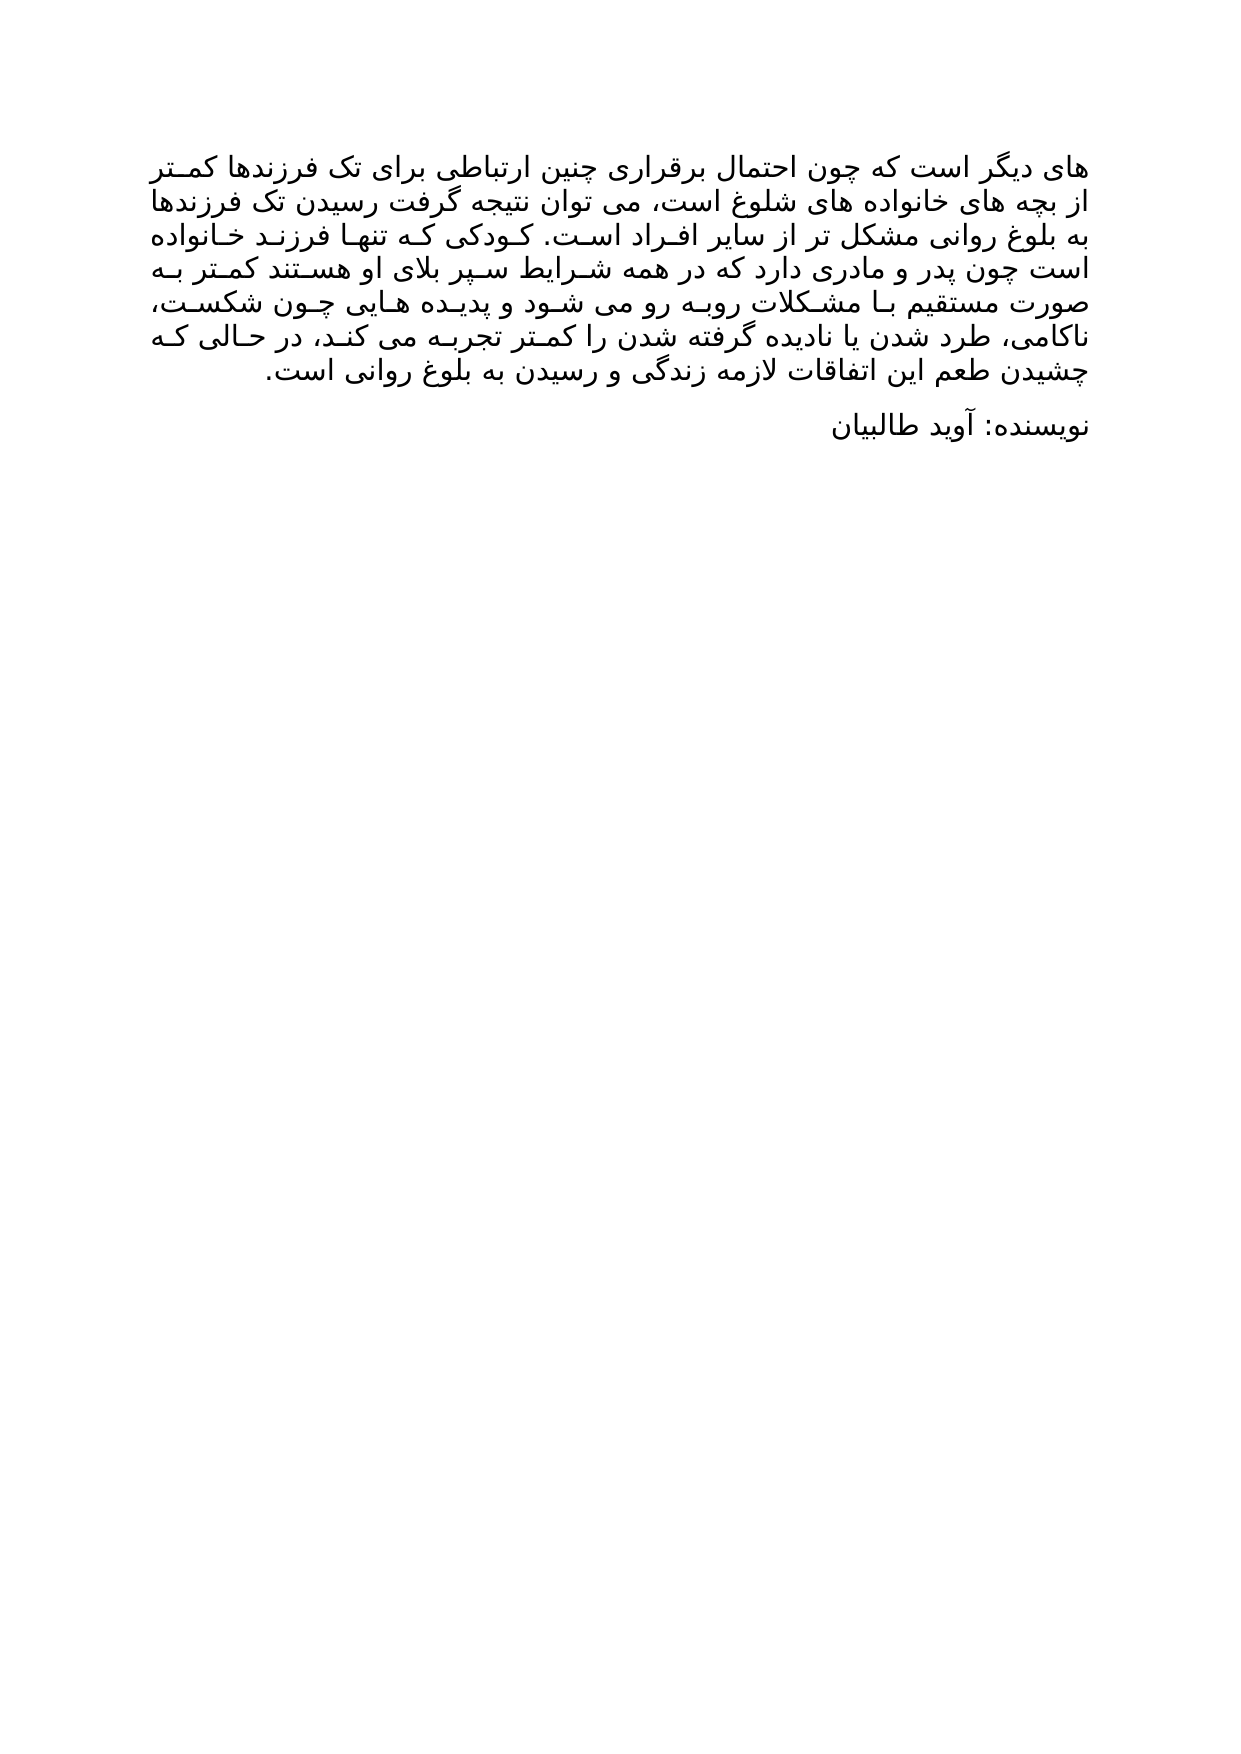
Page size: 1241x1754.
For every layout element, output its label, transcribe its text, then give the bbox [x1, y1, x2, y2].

text نویسنده: آوید طالبیان [150, 408, 1090, 442]
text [150, 150, 1090, 388]
